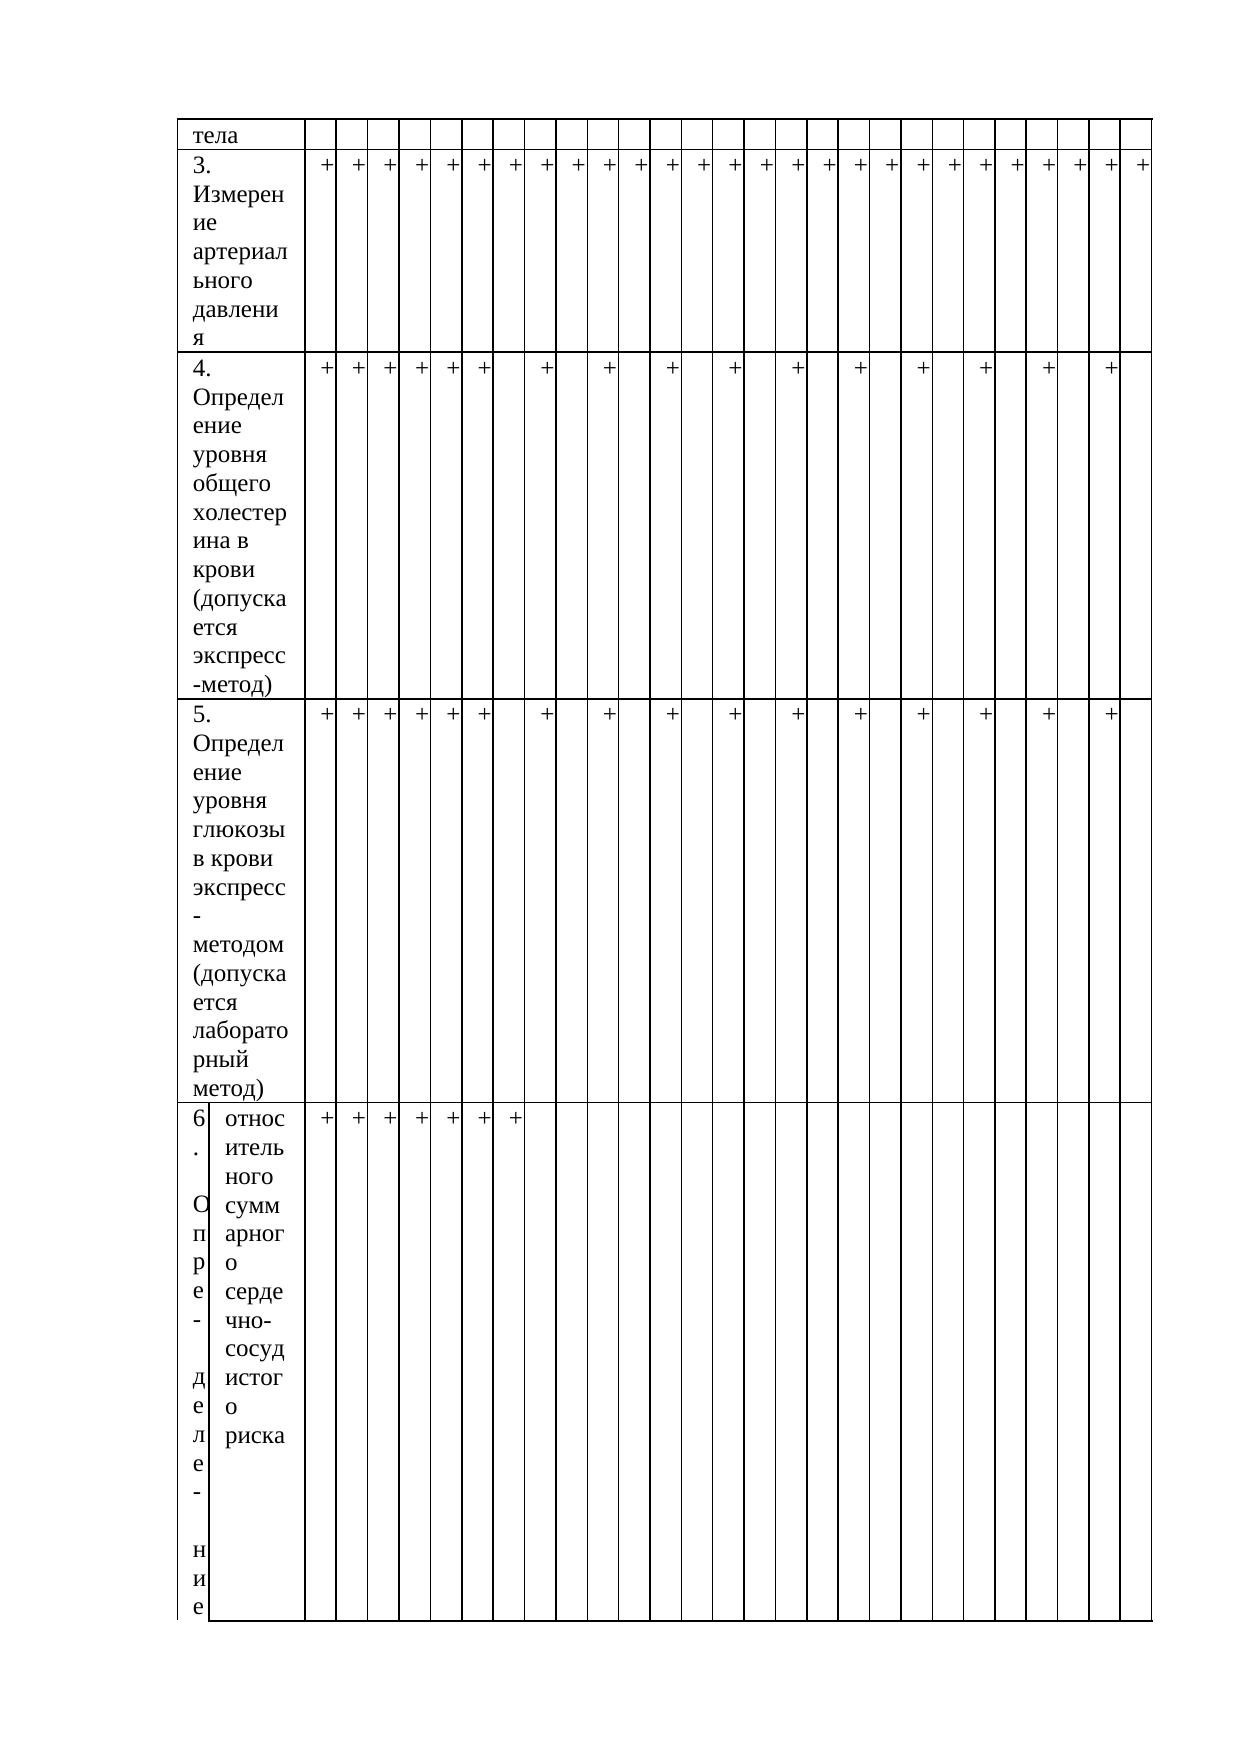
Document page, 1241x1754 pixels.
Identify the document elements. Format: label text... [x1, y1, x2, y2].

table_cell + [651, 700, 681, 1102]
table_cell + [463, 150, 492, 351]
table_cell + [525, 150, 555, 351]
table_cell + [776, 700, 806, 1102]
table_cell относительного суммарного сердечно- сосудистого риска [210, 1103, 304, 1620]
table_cell [964, 1103, 994, 1620]
table_cell + [713, 353, 743, 698]
table_cell [996, 1103, 1025, 1620]
table_cell + [368, 353, 398, 698]
table_cell + [682, 150, 712, 351]
table_cell + [651, 353, 681, 698]
table_cell + [400, 150, 430, 351]
table_cell + [682, 120, 712, 148]
table_cell + [713, 150, 743, 351]
table_cell [745, 353, 775, 698]
table_cell [933, 700, 963, 1102]
table_cell + [306, 150, 335, 351]
table_cell + [839, 120, 869, 148]
table_cell + [337, 150, 367, 351]
table_cell + [525, 120, 555, 148]
table_cell 5. Определение уровня глюкозы в крови экспресс-методом (допускается лабораторный метод) [178, 700, 304, 1102]
table_cell [870, 353, 900, 698]
table_cell + [588, 700, 618, 1102]
table_cell [996, 700, 1025, 1102]
table_cell [745, 1103, 775, 1620]
table_cell + [368, 700, 398, 1102]
table_cell + [463, 1103, 492, 1620]
table_cell [651, 1103, 681, 1620]
table_cell [776, 1103, 806, 1620]
table_cell + [1027, 120, 1057, 148]
table_cell + [619, 120, 649, 148]
table_cell + [368, 150, 398, 351]
table_cell [902, 1103, 932, 1620]
table_cell + [400, 120, 430, 148]
table_cell + [1121, 150, 1151, 351]
table_cell + [651, 150, 681, 351]
table_cell [682, 700, 712, 1102]
table_cell + [431, 700, 461, 1102]
table_cell [557, 1103, 587, 1620]
table_cell + [1090, 150, 1119, 351]
table_cell [933, 1103, 963, 1620]
table_cell + [776, 353, 806, 698]
table_cell + [337, 120, 367, 148]
table_cell [870, 700, 900, 1102]
table_cell + [588, 353, 618, 698]
table_cell + [368, 120, 398, 148]
table_cell + [400, 1103, 430, 1620]
table_cell + [337, 700, 367, 1102]
table_cell + [870, 120, 900, 148]
table_cell + [745, 120, 775, 148]
table_cell + [463, 120, 492, 148]
table_cell [808, 1103, 837, 1620]
table_cell [1058, 700, 1088, 1102]
table_cell + [306, 353, 335, 698]
table_cell [808, 353, 837, 698]
table_cell + [494, 1103, 524, 1620]
table_cell + [933, 120, 963, 148]
table_cell + [1027, 700, 1057, 1102]
table_cell [1090, 1103, 1119, 1620]
table_cell + [776, 120, 806, 148]
table_cell + [306, 700, 335, 1102]
table_cell [713, 1103, 743, 1620]
table_cell + [431, 353, 461, 698]
table_cell [494, 700, 524, 1102]
table_cell + [557, 120, 587, 148]
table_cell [178, 120, 304, 148]
table_cell [619, 353, 649, 698]
table_cell [933, 353, 963, 698]
table_cell + [870, 150, 900, 351]
table_cell + [902, 120, 932, 148]
table_cell + [902, 353, 932, 698]
table_cell + [431, 1103, 461, 1620]
table_cell + [337, 353, 367, 698]
table_cell [870, 1103, 900, 1620]
table_cell + [839, 353, 869, 698]
table_cell + [494, 120, 524, 148]
table_cell + [463, 353, 492, 698]
table_cell + [996, 120, 1025, 148]
table_cell + [964, 150, 994, 351]
table_cell [525, 1103, 555, 1620]
table_cell + [808, 150, 837, 351]
table_cell + [306, 1103, 335, 1620]
table_cell + [839, 700, 869, 1102]
table_cell [839, 1103, 869, 1620]
table_cell [808, 700, 837, 1102]
table_cell [588, 1103, 618, 1620]
table_cell [682, 1103, 712, 1620]
table_cell + [745, 150, 775, 351]
table_cell + [776, 150, 806, 351]
table_cell [1121, 1103, 1151, 1620]
table_cell [619, 1103, 649, 1620]
table_cell + [306, 120, 335, 148]
table_cell 4. Определение уровня общего холестерина в крови (допускается экспресс-метод) [178, 353, 304, 698]
table_cell + [463, 700, 492, 1102]
table_cell + [964, 700, 994, 1102]
table_cell + [902, 700, 932, 1102]
table_cell + [713, 120, 743, 148]
table_cell [996, 353, 1025, 698]
table_cell + [902, 150, 932, 351]
table_cell + [525, 353, 555, 698]
table_cell [1058, 353, 1088, 698]
table_cell [557, 353, 587, 698]
table_cell + [1058, 120, 1088, 148]
table_cell + [1027, 150, 1057, 351]
table_cell + [1027, 353, 1057, 698]
table_cell + [1090, 700, 1119, 1102]
table_cell [745, 700, 775, 1102]
table_cell + [431, 150, 461, 351]
table_cell 6. Опре- деле- ние [178, 1103, 208, 1620]
table_cell [682, 353, 712, 698]
table_cell + [839, 150, 869, 351]
table_cell + [368, 1103, 398, 1620]
table_cell + [1121, 120, 1151, 148]
table_cell + [494, 150, 524, 351]
table_cell + [588, 150, 618, 351]
table_cell + [1090, 120, 1119, 148]
table_cell + [933, 150, 963, 351]
table_cell [1121, 700, 1151, 1102]
table_cell + [431, 120, 461, 148]
table_cell 3. Измерение артериального давления [178, 150, 304, 351]
table_cell + [651, 120, 681, 148]
table_cell + [525, 700, 555, 1102]
table_cell + [964, 353, 994, 698]
table_cell + [1090, 353, 1119, 698]
table_cell [1121, 353, 1151, 698]
table_cell + [713, 700, 743, 1102]
table_cell + [557, 150, 587, 351]
table_cell + [996, 150, 1025, 351]
table_cell + [808, 120, 837, 148]
table_cell + [400, 353, 430, 698]
table_cell + [400, 700, 430, 1102]
table_cell + [964, 120, 994, 148]
table_cell + [588, 120, 618, 148]
table_cell + [1058, 150, 1088, 351]
table_cell + [337, 1103, 367, 1620]
table_cell [557, 700, 587, 1102]
table_cell [619, 700, 649, 1102]
table_cell [1058, 1103, 1088, 1620]
table_cell + [619, 150, 649, 351]
table_cell [1027, 1103, 1057, 1620]
table_cell [494, 353, 524, 698]
